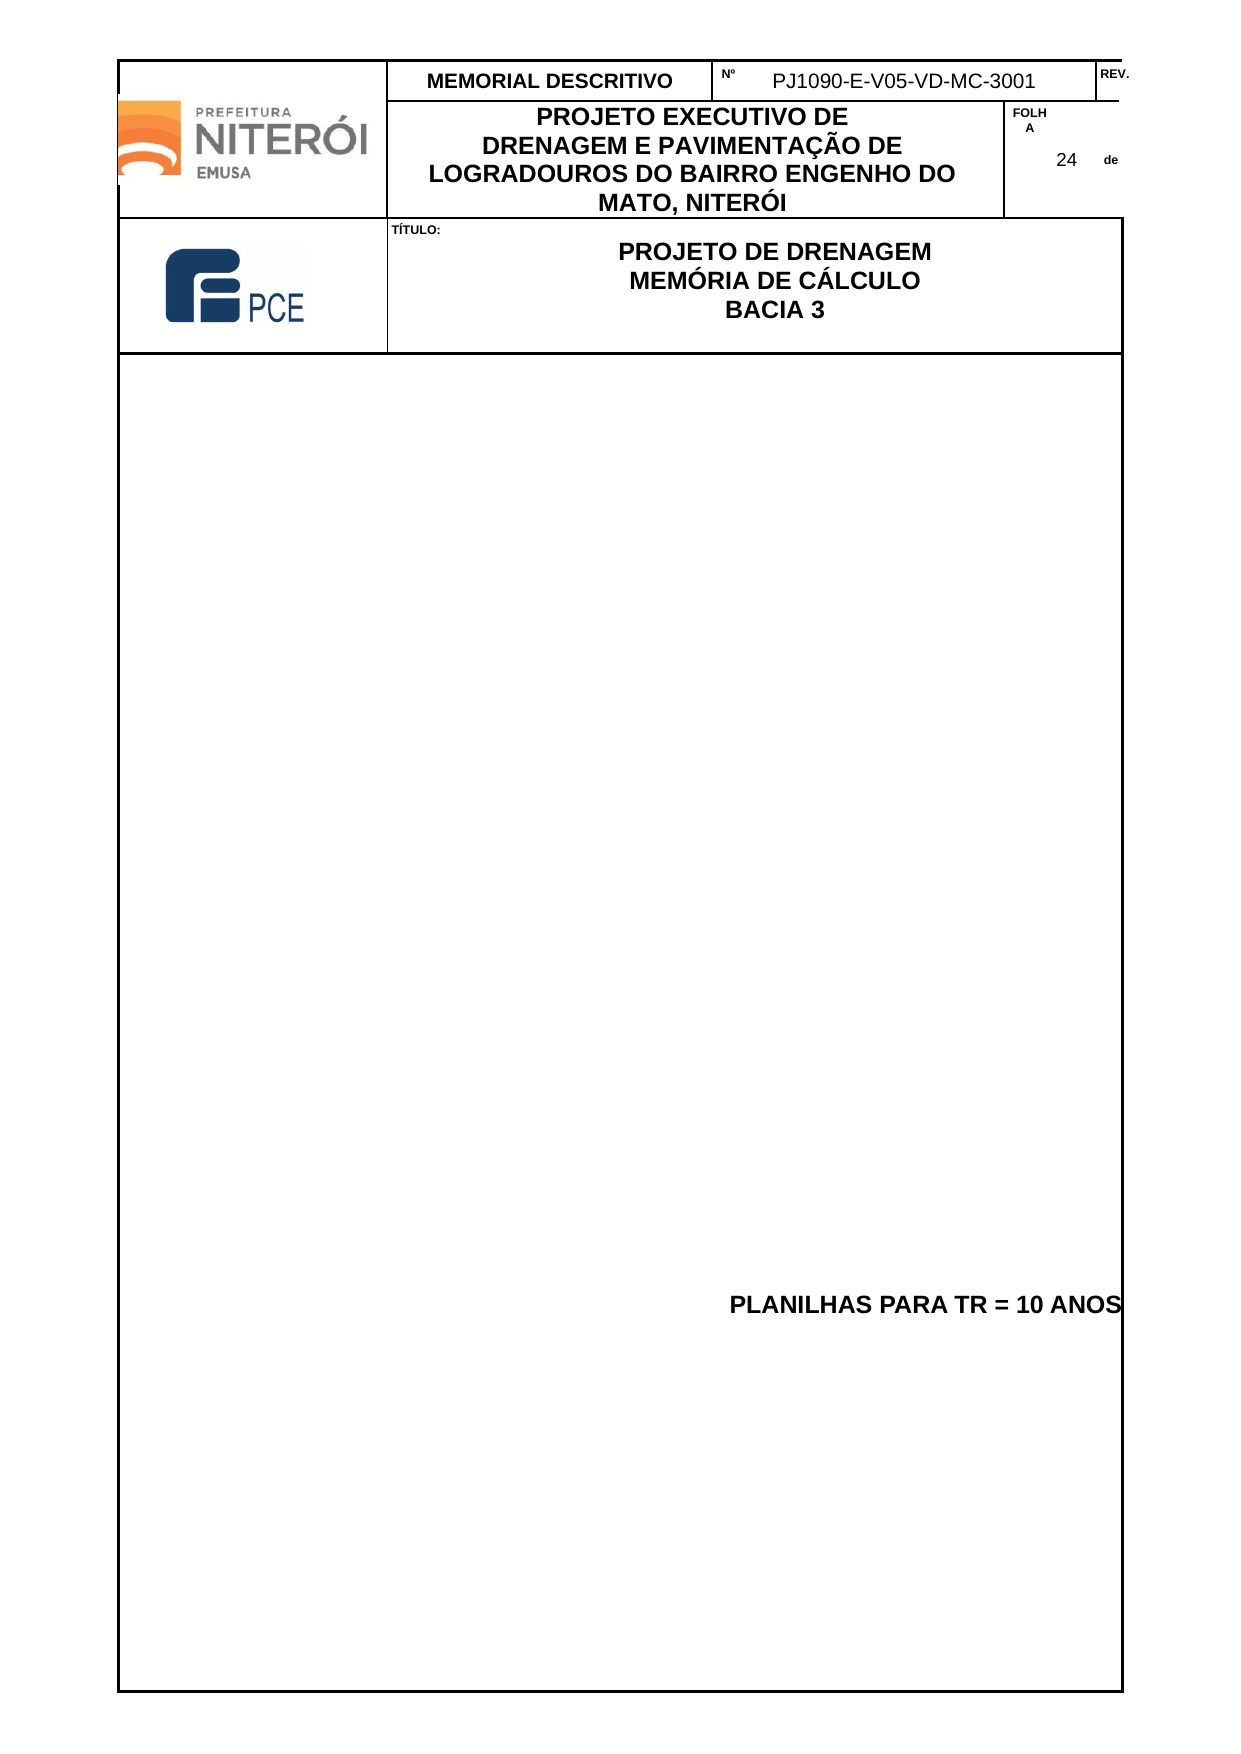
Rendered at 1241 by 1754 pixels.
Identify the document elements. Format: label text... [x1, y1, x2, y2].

subtitle Planilhas para TR = 10 anos [200, 1290, 1122, 1319]
picture [161, 243, 308, 327]
picture [118, 94, 379, 185]
